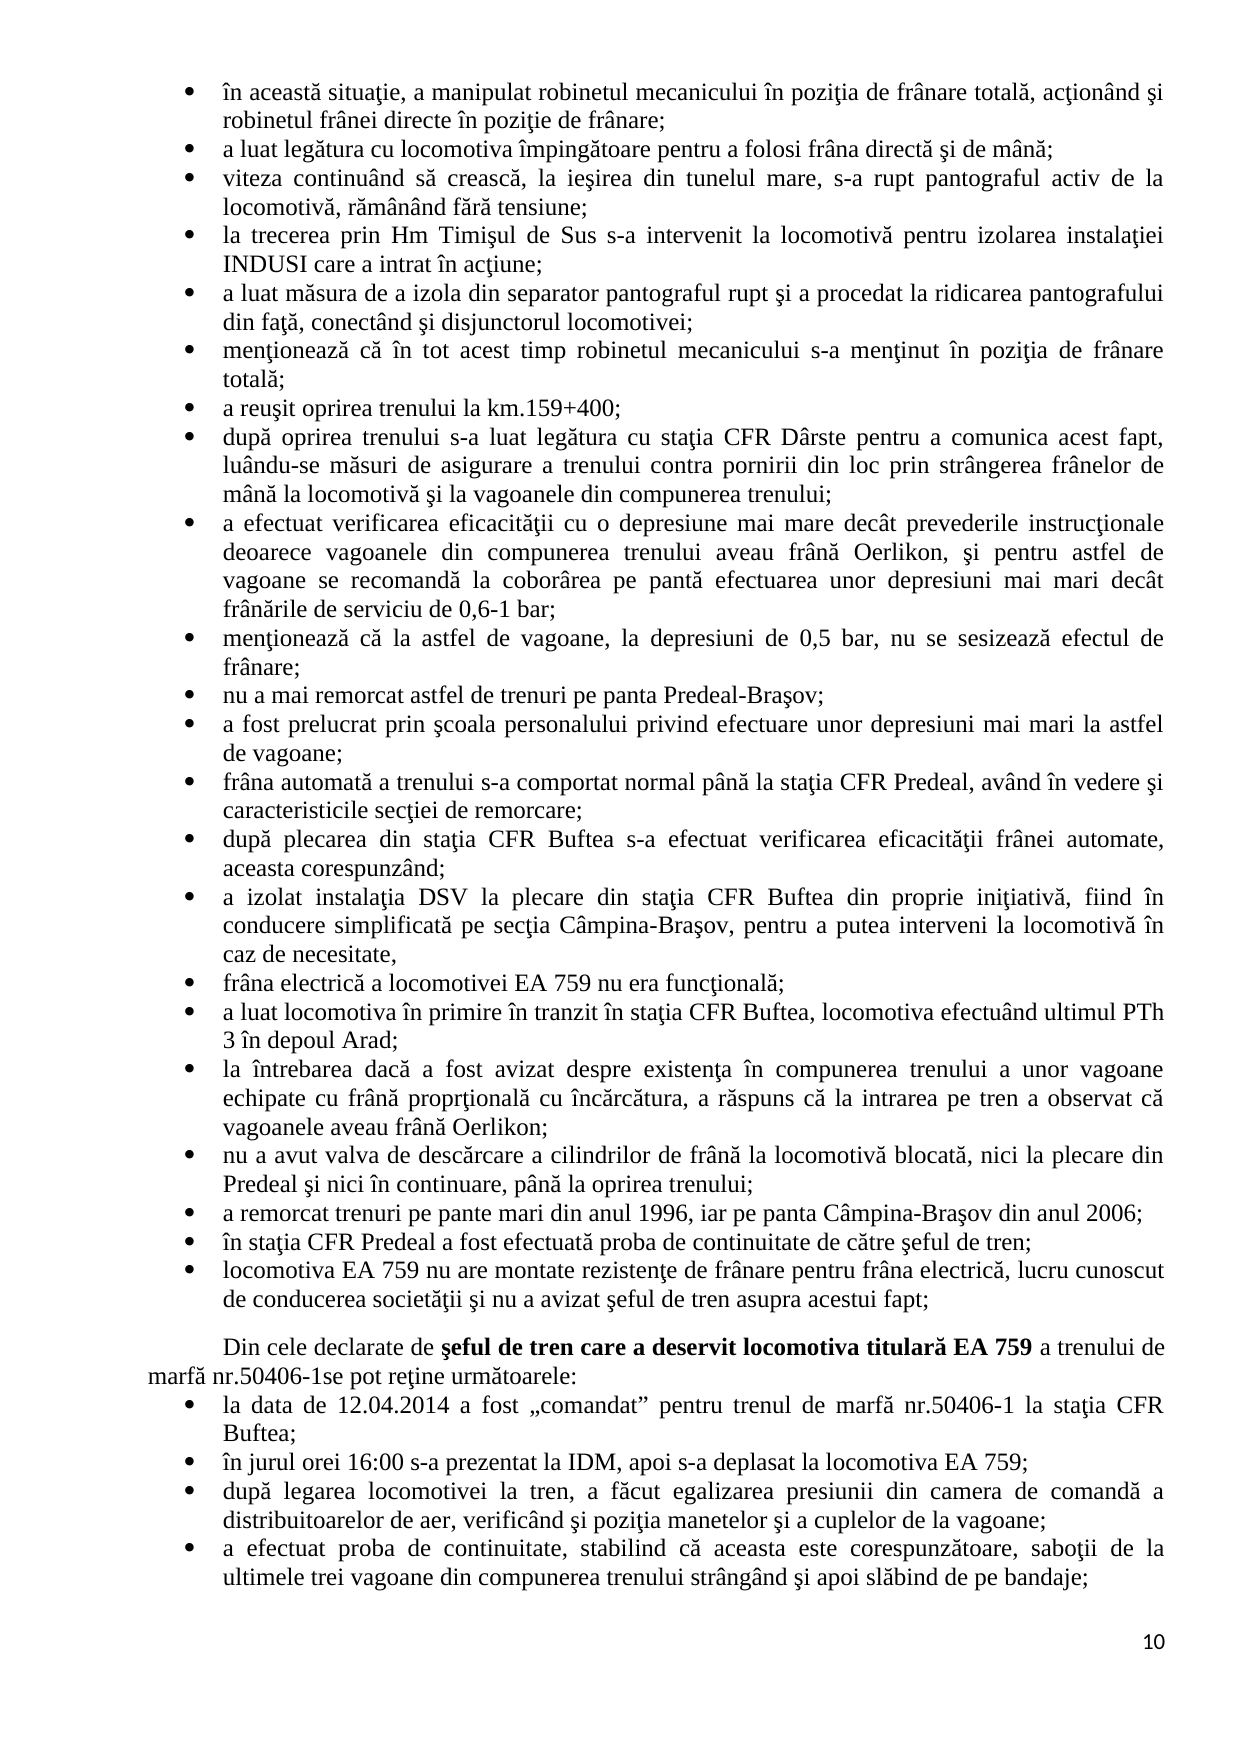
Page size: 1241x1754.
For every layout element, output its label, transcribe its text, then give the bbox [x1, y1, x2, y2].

list menţionează că în tot acest timp robinetul mecanicului s-a menţinut în poziţia de frânare totală; [185, 336, 1165, 393]
list viteza continuând să crească, la ieşirea din tunelul mare, s-a rupt pantograful activ de la locomotivă, rămânând fără tensiune; [185, 163, 1165, 221]
list în această situaţie, a manipulat robinetul mecanicului în poziţia de frânare totală, acţionând şi robinetul frânei directe în poziţie de frânare; [185, 77, 1165, 134]
list a luat măsura de a izola din separator pantograful rupt şi a procedat la ridicarea pantografului din faţă, conectând şi disjunctorul locomotivei; [185, 278, 1165, 336]
list a efectuat proba de continuitate, stabilind că aceasta este corespunzătoare, saboţii de la ultimele trei vagoane din compunerea trenului strângând şi apoi slăbind de pe bandaje; [185, 1533, 1165, 1591]
list locomotiva EA 759 nu are montate rezistenţe de frânare pentru frâna electrică, lucru cunoscut de conducerea societăţii şi nu a avizat şeful de tren asupra acestui fapt; [185, 1256, 1165, 1313]
list a remorcat trenuri pe pante mari din anul 1996, iar pe panta Câmpina-Braşov din anul 2006; [185, 1198, 1165, 1227]
list după oprirea trenului s-a luat legătura cu staţia CFR Dârste pentru a comunica acest fapt, luându-se măsuri de asigurare a trenului contra pornirii din loc prin strângerea frânelor de mână la locomotivă şi la vagoanele din compunerea trenului; [185, 422, 1165, 508]
list menţionează că la astfel de vagoane, la depresiuni de 0,5 bar, nu se sesizează efectul de frânare; [185, 623, 1165, 681]
list a izolat instalaţia DSV la plecare din staţia CFR Buftea din proprie iniţiativă, fiind în conducere simplificată pe secţia Câmpina-Braşov, pentru a putea interveni la locomotivă în caz de necesitate, [185, 882, 1165, 968]
list după legarea locomotivei la tren, a făcut egalizarea presiunii din camera de comandă a distribuitoarelor de aer, verificând şi poziţia manetelor şi a cuplelor de la vagoane; [185, 1476, 1165, 1533]
list frâna electrică a locomotivei EA 759 nu era funcţională; [185, 968, 1165, 997]
list a luat locomotiva în primire în tranzit în staţia CFR Buftea, locomotiva efectuând ultimul PTh 3 în depoul Arad; [185, 997, 1165, 1054]
list în staţia CFR Predeal a fost efectuată proba de continuitate de către şeful de tren; [185, 1227, 1165, 1256]
list la data de 12.04.2014 a fost „comandat” pentru trenul de marfă nr.50406-1 la staţia CFR Buftea; [185, 1390, 1165, 1447]
list a luat legătura cu locomotiva împingătoare pentru a folosi frâna directă şi de mână; [185, 134, 1165, 163]
list în jurul orei 16:00 s-a prezentat la IDM, apoi s-a deplasat la locomotiva EA 759; [185, 1447, 1165, 1476]
list la întrebarea dacă a fost avizat despre existenţa în compunerea trenului a unor vagoane echipate cu frână proprţională cu încărcătura, a răspuns că la intrarea pe tren a observat că vagoanele aveau frână Oerlikon; [185, 1054, 1165, 1141]
list nu a avut valva de descărcare a cilindrilor de frână la locomotivă blocată, nici la plecare din Predeal şi nici în continuare, până la oprirea trenului; [185, 1141, 1165, 1198]
list nu a mai remorcat astfel de trenuri pe panta Predeal-Braşov; [185, 681, 1165, 709]
list frâna automată a trenului s-a comportat normal până la staţia CFR Predeal, având în vedere şi caracteristicile secţiei de remorcare; [185, 767, 1165, 824]
list a reuşit oprirea trenului la km.159+400; [185, 393, 1165, 422]
list la trecerea prin Hm Timişul de Sus s-a intervenit la locomotivă pentru izolarea instalaţiei INDUSI care a intrat în acţiune; [185, 221, 1165, 278]
text Din cele declarate de şeful de tren care a deservit locomotiva titulară EA 759 a trenului de marfă nr.50406-1se pot reţine următoarele: [148, 1332, 1165, 1390]
list a fost prelucrat prin şcoala personalului privind efectuare unor depresiuni mai mari la astfel de vagoane; [185, 709, 1165, 767]
list după plecarea din staţia CFR Buftea s-a efectuat verificarea eficacităţii frânei automate, aceasta corespunzând; [185, 824, 1165, 882]
list a efectuat verificarea eficacităţii cu o depresiune mai mare decât prevederile instrucţionale deoarece vagoanele din compunerea trenului aveau frână Oerlikon, şi pentru astfel de vagoane se recomandă la coborârea pe pantă efectuarea unor depresiuni mai mari decât frânările de serviciu de 0,6-1 bar; [185, 508, 1165, 623]
